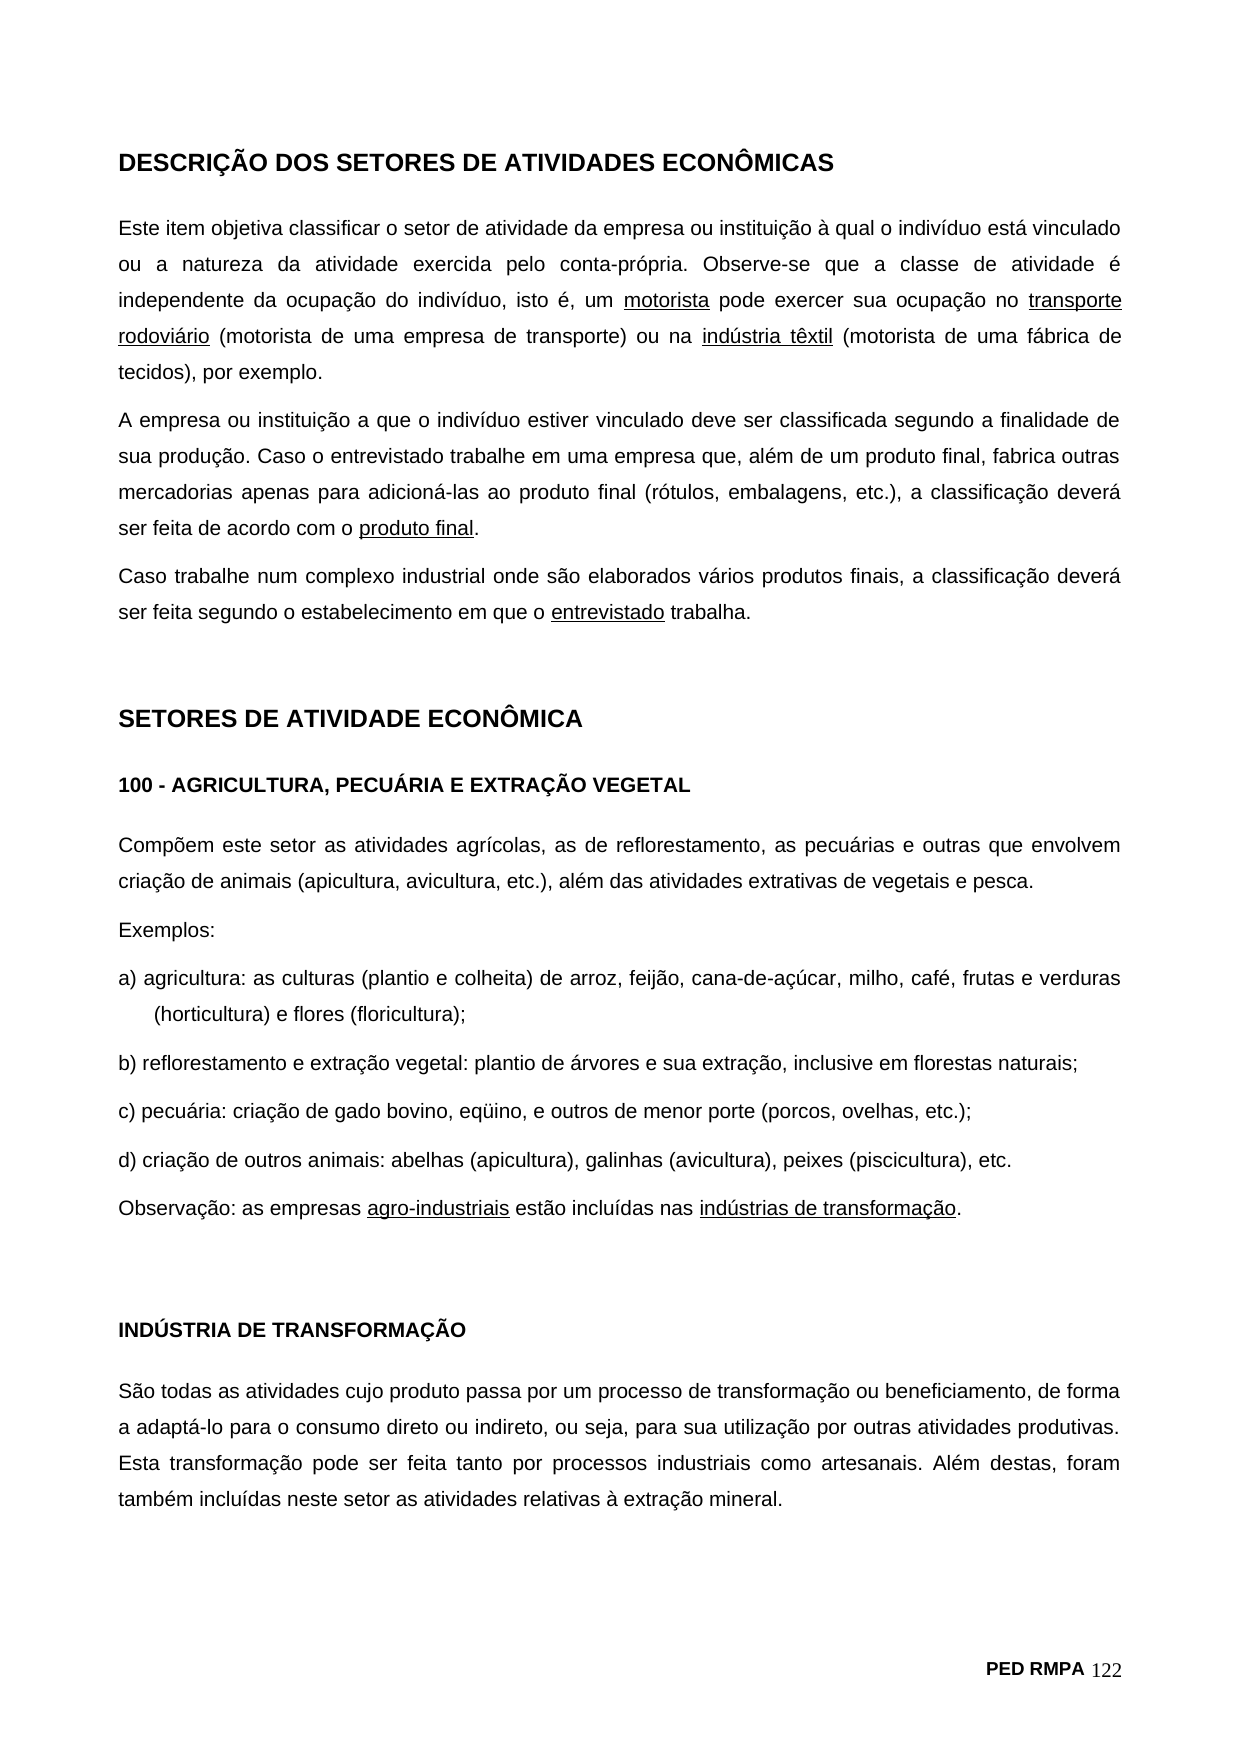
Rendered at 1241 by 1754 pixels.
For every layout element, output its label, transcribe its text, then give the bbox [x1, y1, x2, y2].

text Observação: as empresas agro-industriais estão incluídas nas indústrias de transformação. [118, 1196, 1122, 1220]
text c) pecuária: criação de gado bovino, eqüino, e outros de menor porte (porcos, ovelhas, etc.); [118, 1099, 1122, 1123]
text a) agricultura: as culturas (plantio e colheita) de arroz, feijão, cana-de-açúcar, milho, café, frutas e verduras (horticultura) e flores (floricultura); [118, 966, 1122, 1026]
text b) reflorestamento e extração vegetal: plantio de árvores e sua extração, inclusive em florestas naturais; [118, 1051, 1122, 1074]
text Compõem este setor as atividades agrícolas, as de reflorestamento, as pecuárias e outras que envolvem criação de animais (apicultura, avicultura, etc.), além das atividades extrativas de vegetais e pesca. [118, 833, 1122, 893]
text INDÚSTRIA DE TRANSFORMAÇÃO [118, 1318, 1122, 1342]
text Este item objetiva classificar o setor de atividade da empresa ou instituição à qual o indivíduo está vinculado ou a natureza da atividade exercida pelo conta-própria. Observe-se que a classe de atividade é independente da ocupação do indivíduo, isto é, um motorista pode exercer sua ocupação no transporte rodoviário (motorista de uma empresa de transporte) ou na indústria têxtil (motorista de uma fábrica de tecidos), por exemplo. [118, 216, 1122, 383]
text d) criação de outros animais: abelhas (apicultura), galinhas (avicultura), peixes (piscicultura), etc. [118, 1147, 1122, 1171]
text Caso trabalhe num complexo industrial onde são elaborados vários produtos finais, a classificação deverá ser feita segundo o estabelecimento em que o entrevistado trabalha. [118, 564, 1122, 624]
text 100 - agricultura, pecuária e extração vegetal [118, 772, 1122, 796]
text São todas as atividades cujo produto passa por um processo de transformação ou beneficiamento, de forma a adaptá-lo para o consumo direto ou indireto, ou seja, para sua utilização por outras atividades produtivas. Esta transformação pode ser feita tanto por processos industriais como artesanais. Além destas, foram também incluídas neste setor as atividades relativas à extração mineral. [118, 1379, 1122, 1510]
text A empresa ou instituição a que o indivíduo estiver vinculado deve ser classificada segundo a finalidade de sua produção. Caso o entrevistado trabalhe em uma empresa que, além de um produto final, fabrica outras mercadorias apenas para adicioná-las ao produto final (rótulos, embalagens, etc.), a classificação deverá ser feita de acordo com o produto final. [118, 408, 1122, 540]
text SETORES DE ATIVIDADE ECONÔMICA [118, 704, 1122, 733]
text DESCRIÇÃO DOS SETORES DE ATIVIDADES ECONÔMICAS [118, 148, 1122, 176]
text Exemplos: [118, 918, 1122, 942]
